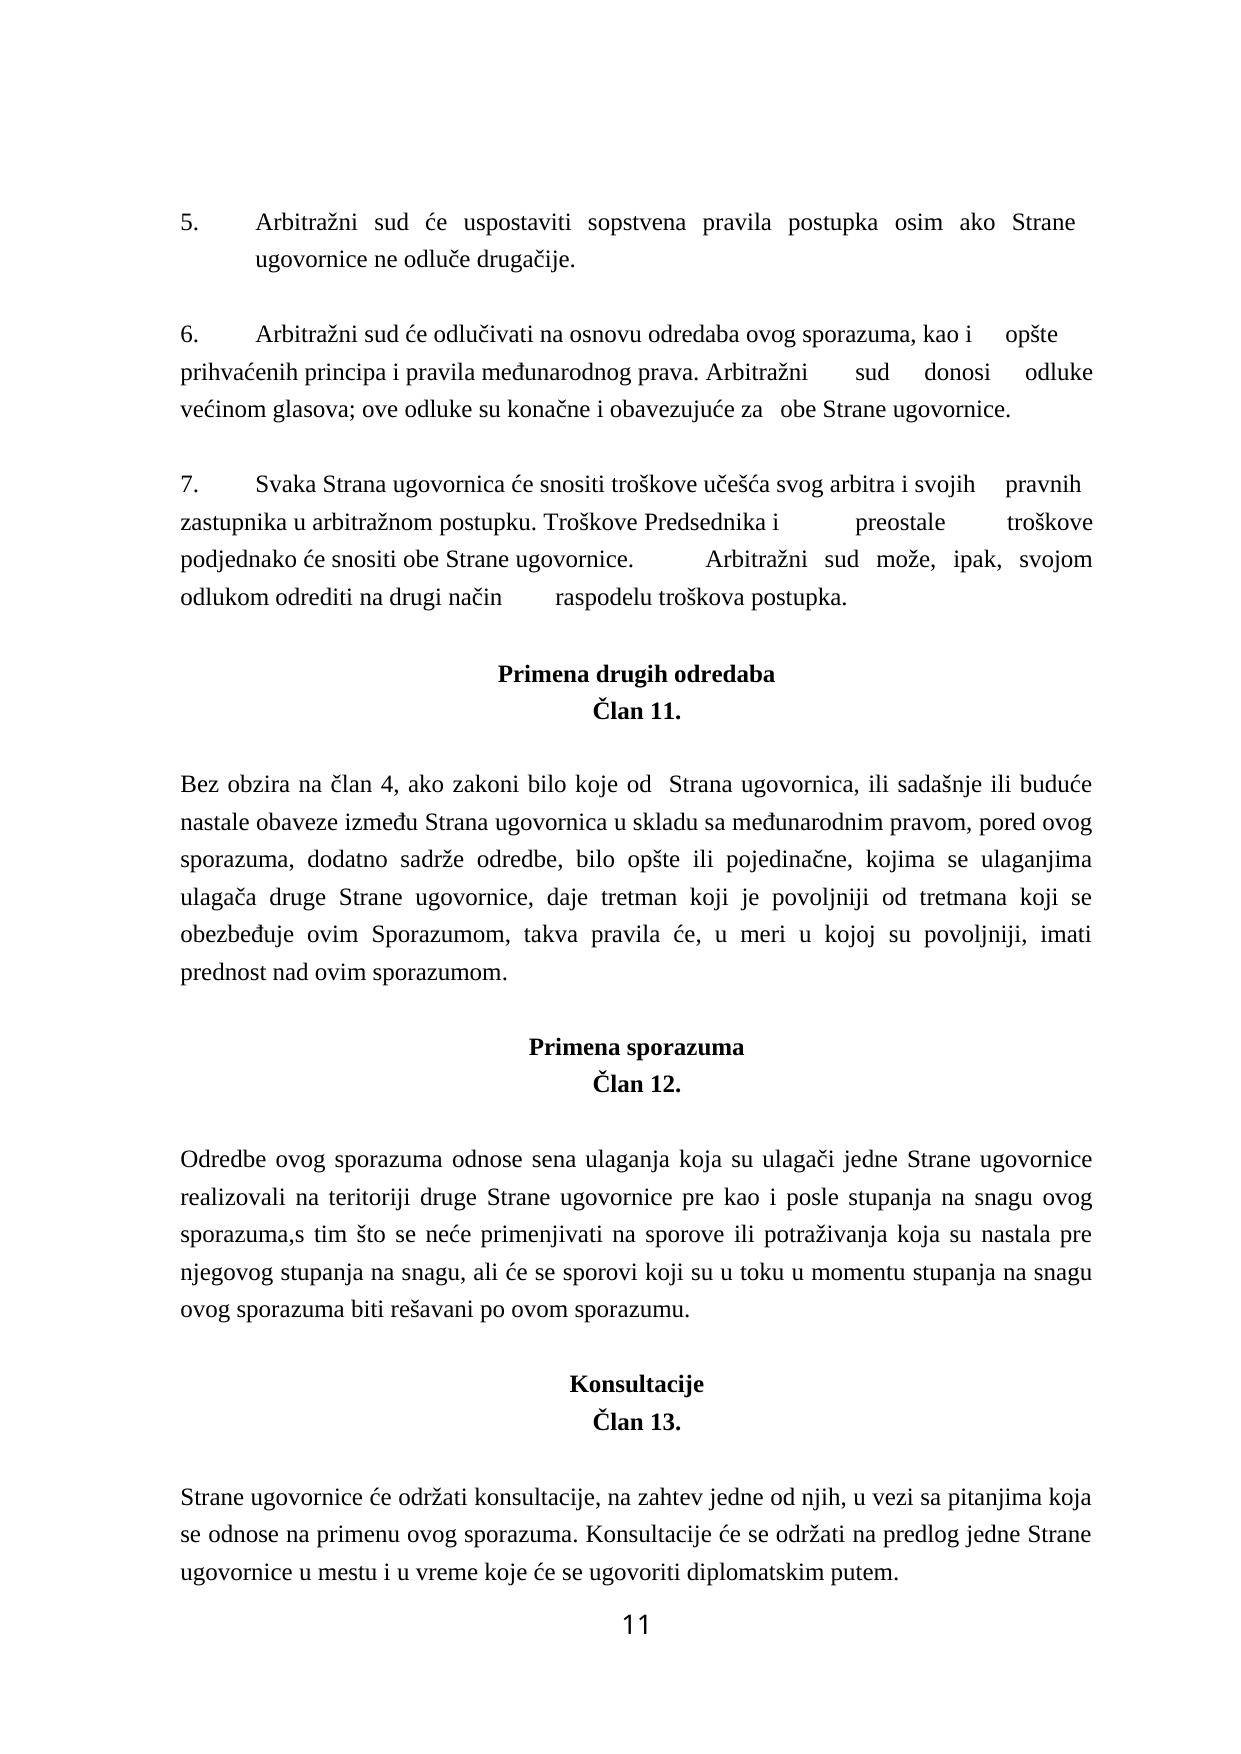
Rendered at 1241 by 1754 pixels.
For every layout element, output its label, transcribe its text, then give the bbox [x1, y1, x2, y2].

text Strane ugovornice će održati konsultacije, na zahtev jedne od njih, u vezi sa pitanjima koja se odnose na primenu ovog sporazuma. Konsultacije će se održati na predlog jedne Strane ugovornice u mestu i u vreme koje će se ugovoriti diplomatskim putem. [180, 1475, 1093, 1587]
text Član 13. [180, 1400, 1093, 1437]
text Primena sporazuma [180, 1025, 1093, 1062]
text Primena drugih odredaba [180, 650, 1093, 687]
text Član 11. [180, 687, 1093, 725]
text 7. Svaka Strana ugovornica će snositi troškove učešća svog arbitra i svojih pravnih zastupnika u arbitražnom postupku. Troškove Predsednika i preostale troškove podjednako će snositi obe Strane ugovornice. Arbitražni sud može, ipak, svojom odlukom odrediti na drugi način raspodelu troškova postupka. [180, 462, 1093, 612]
text Bez obzira na član 4, ako zakoni bilo koje od Strana ugovornica, ili sadašnje ili buduće nastale obaveze između Strana ugovornica u skladu sa međunarodnim pravom, pored ovog sporazuma, dodatno sadrže odredbe, bilo opšte ili pojedinačne, kojima se ulaganjima ulagača druge Strane ugovornice, daje tretman koji je povoljniji od tretmana koji se obezbeđuje ovim Sporazumom, takva pravila će, u meri u kojoj su povoljniji, imati prednost nad ovim sporazumom. [180, 762, 1093, 987]
text Konsultacije [180, 1362, 1093, 1400]
text Član 12. [180, 1062, 1093, 1100]
text Odredbe ovog sporazuma odnose sena ulaganja koja su ulagači jedne Strane ugovornice realizovali na teritoriji druge Strane ugovornice pre kao i posle stupanja na snagu ovog sporazuma,s tim što se neće primenjivati na sporove ili potraživanja koja su nastala pre njegovog stupanja na snagu, ali će se sporovi koji su u toku u momentu stupanja na snagu ovog sporazuma biti rešavani po ovom sporazumu. [180, 1137, 1093, 1325]
text 5. Arbitražni sud će uspostaviti sopstvena pravila postupka osim ako Strane ugovornice ne odluče drugačije. [180, 200, 1093, 275]
text 6. Arbitražni sud će odlučivati na osnovu odredaba ovog sporazuma, kao i opšte prihvaćenih principa i pravila međunarodnog prava. Arbitražni sud donosi odluke većinom glasova; ove odluke su konačne i obavezujuće za obe Strane ugovornice. [180, 312, 1093, 425]
